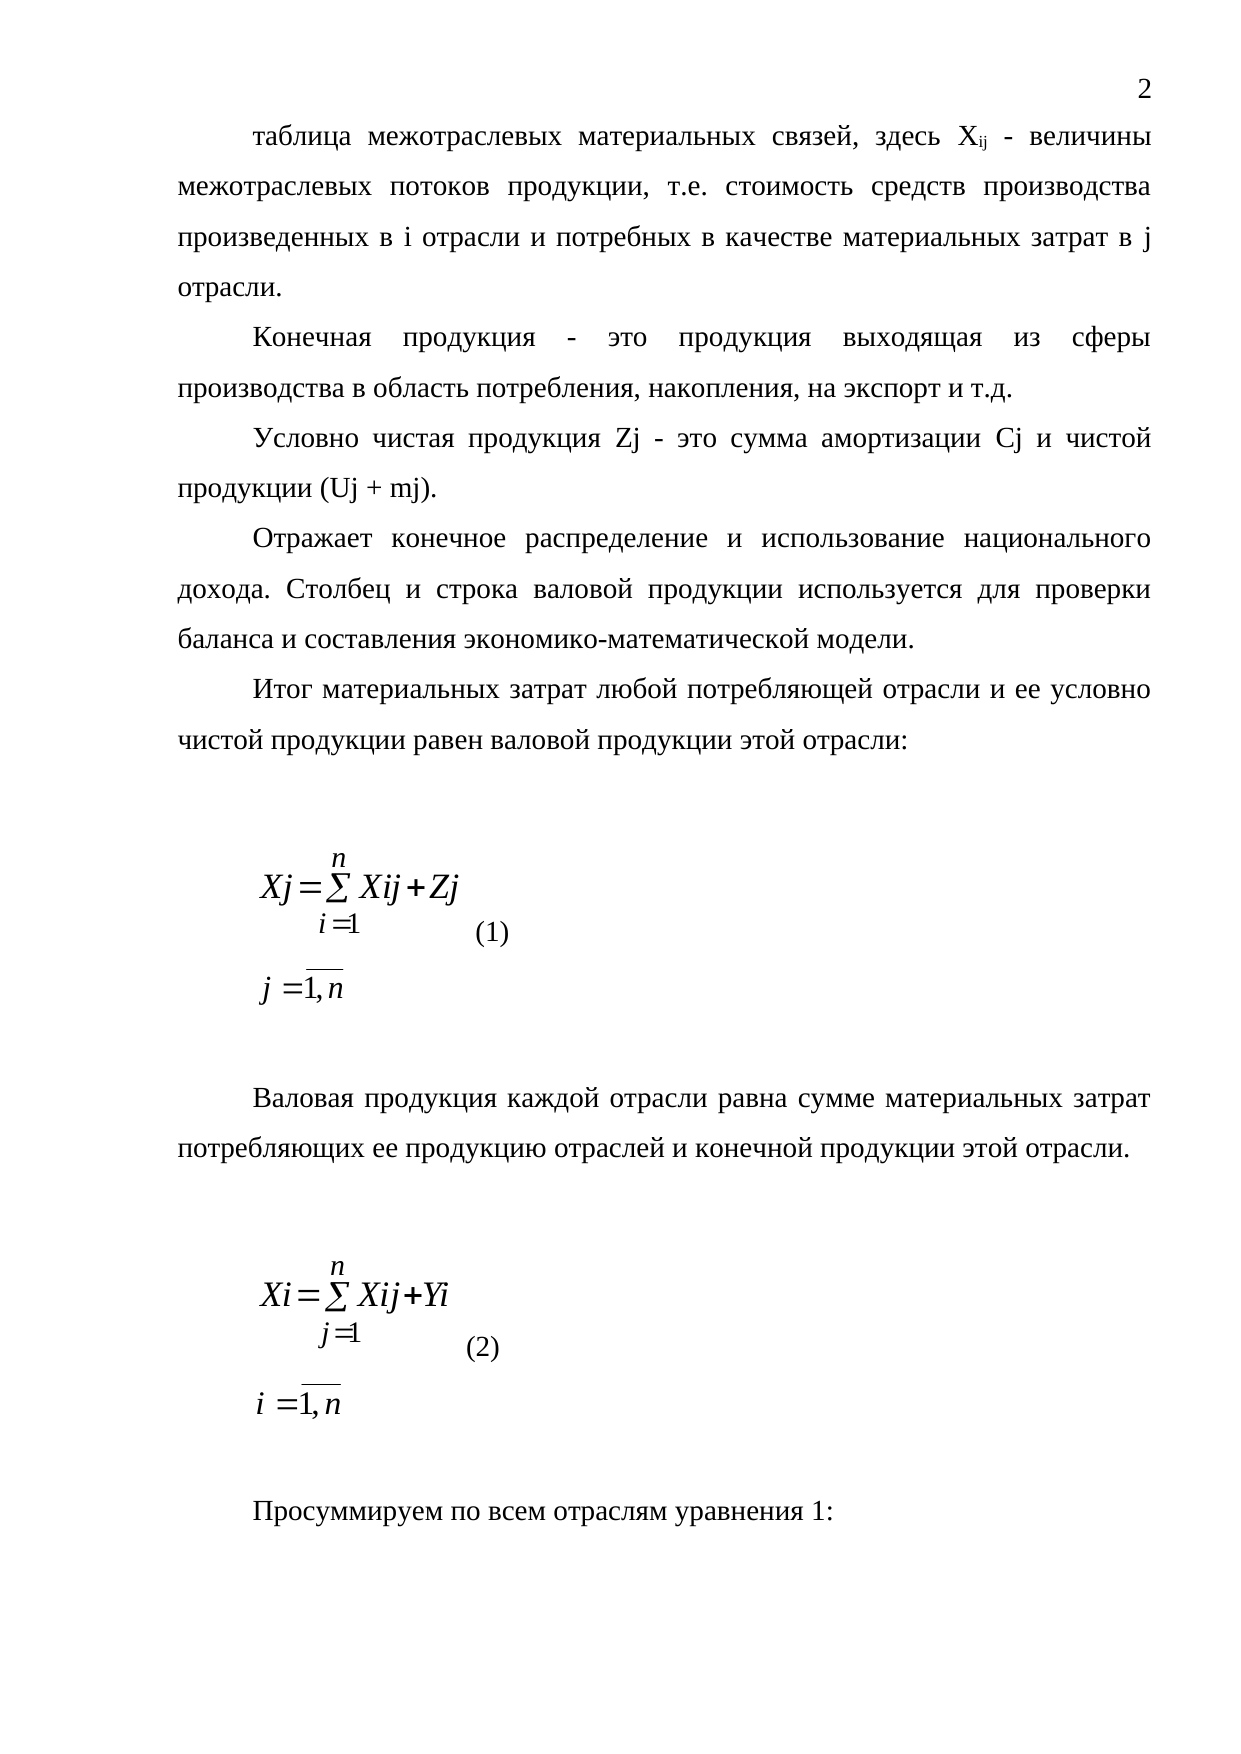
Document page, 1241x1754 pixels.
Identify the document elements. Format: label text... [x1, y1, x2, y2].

text Валовая продукция каждой отрасли равна сумме материальных затрат потребляющих ее продукцию отраслей и конечной продукции этой отрасли. [177, 1080, 1152, 1164]
text Итог материальных затрат любой потребляющей отрасли и ее условно чистой продукции равен валовой продукции этой отрасли: [177, 672, 1152, 755]
text (1) [177, 822, 1152, 948]
text Условно чистая продукция Zj - это сумма амортизации Cj и чистой продукции (Uj + mj). [177, 420, 1152, 504]
text Отражает конечное распределение и использование национального дохода. Столбец и строка валовой продукции используется для проверки баланса и составления экономико-математической модели. [177, 521, 1152, 655]
text (2) [177, 1231, 1152, 1362]
text таблица межотраслевых материальных связей, здесь Xij - величины межотраслевых потоков продукции, т.е. стоимость средств производства произведенных в i отрасли и потребных в качестве материальных затрат в j отрасли. [177, 118, 1152, 303]
text Конечная продукция - это продукция выходящая из сферы производства в область потребления, накопления, на экспорт и т.д. [177, 319, 1152, 403]
text Просуммируем по всем отраслям уравнения 1: [177, 1493, 1152, 1527]
